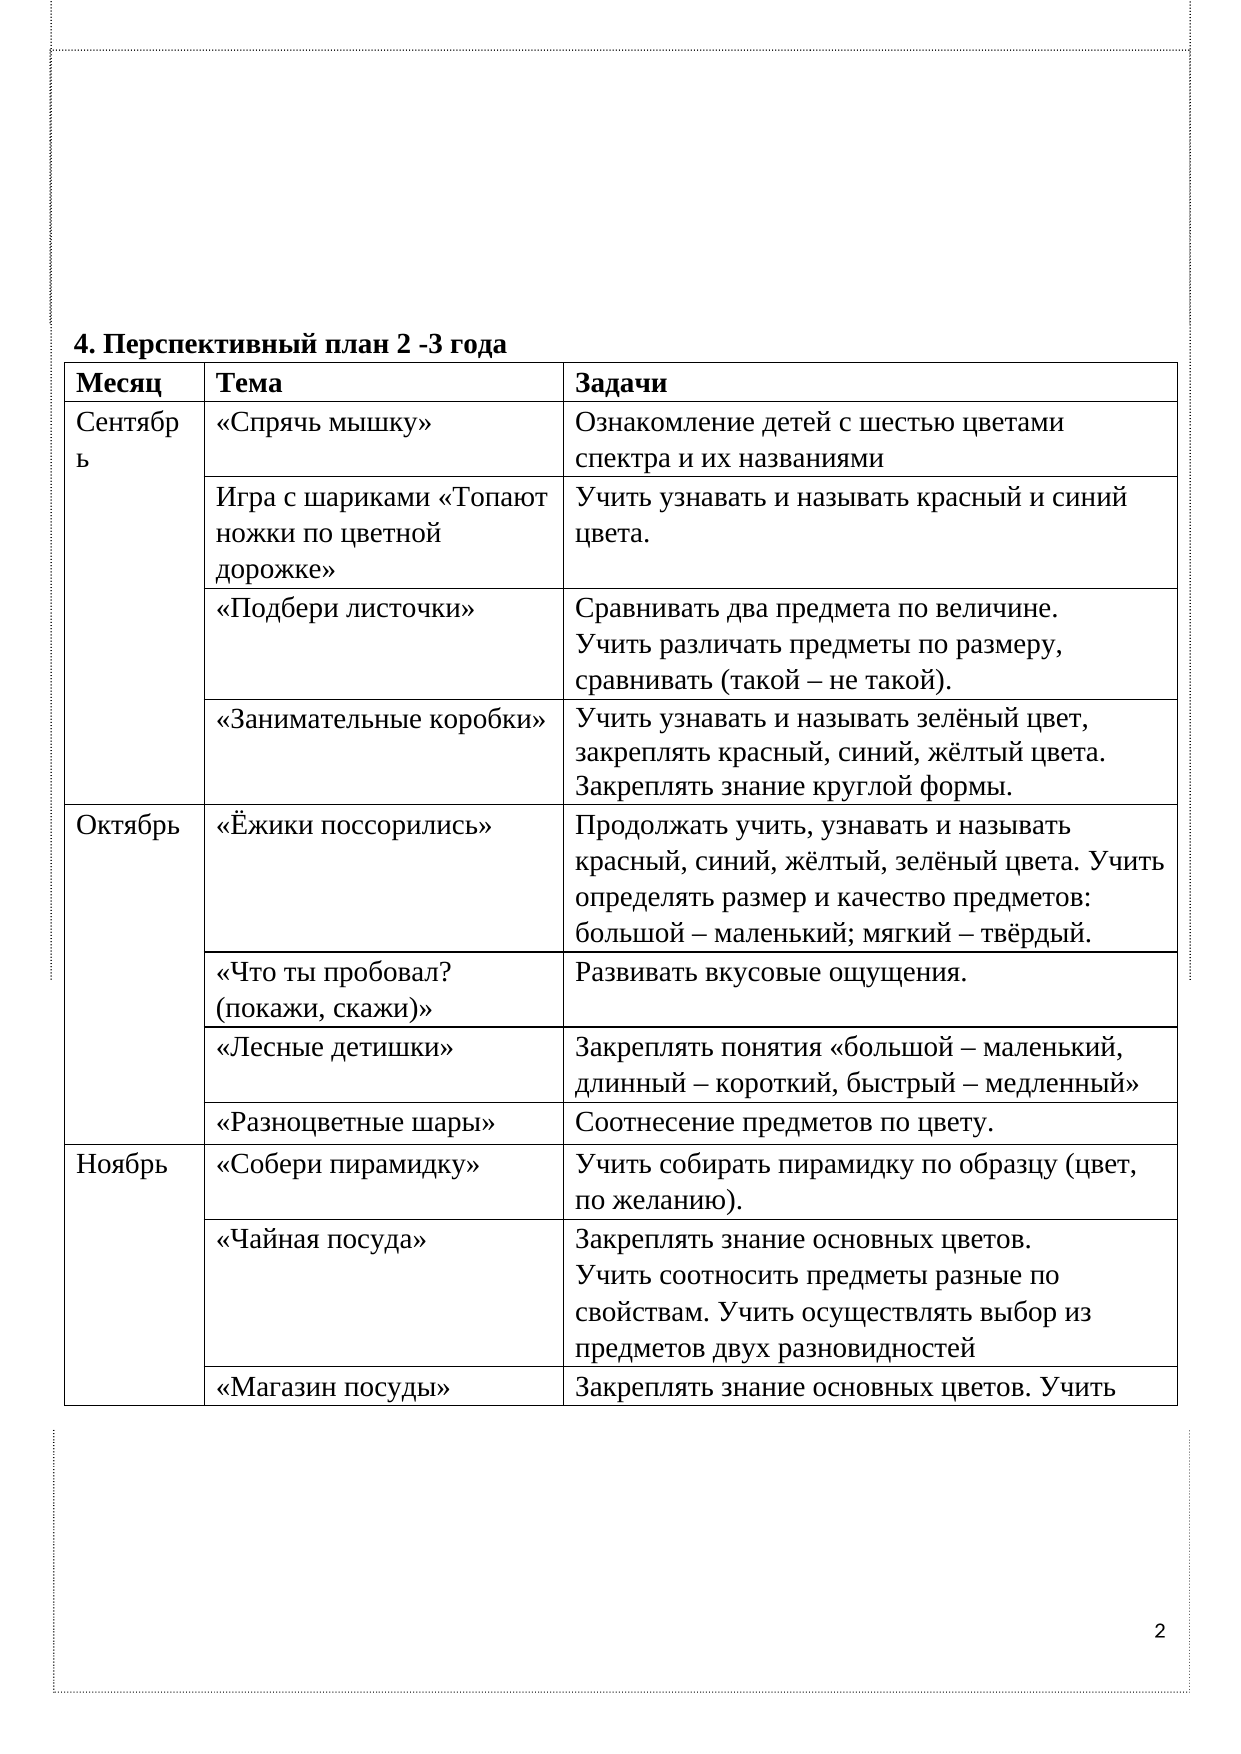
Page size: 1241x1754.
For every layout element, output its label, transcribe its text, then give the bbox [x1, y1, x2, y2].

table_cell «Подбери листочки» [205, 589, 563, 699]
table_cell Закреплять понятия «большой – маленький, длинный – короткий, быстрый – медленный» [564, 1028, 1177, 1102]
table_cell Учить узнавать и называть красный и синий цвета. [564, 477, 1177, 587]
table_cell «Занимательные коробки» [205, 700, 563, 804]
table_cell Учить узнавать и называть зелёный цвет, закреплять красный, синий, жёлтый цвета. Закреплять знание круглой формы. [564, 700, 1177, 804]
table_header Месяц [65, 363, 204, 401]
table_cell Закреплять знание основных цветов. Учить соотносить предметы разные по свойствам. Учить осуществлять выбор из предметов двух разновидностей [564, 1220, 1177, 1366]
table_cell «Магазин посуды» [205, 1367, 563, 1405]
picture [52, 1429, 1190, 1693]
table_cell Игра с шариками «Топают ножки по цветной дорожке» [205, 477, 563, 587]
table_header Задачи [564, 363, 1177, 401]
table_cell Учить собирать пирамидку по образцу (цвет, по желанию). [564, 1145, 1177, 1218]
table_cell «Разноцветные шары» [205, 1103, 563, 1143]
table_cell «Чайная посуда» [205, 1220, 563, 1366]
table_cell Развивать вкусовые ощущения. [564, 953, 1177, 1026]
table_cell Соотнесение предметов по цвету. [564, 1103, 1177, 1143]
table_cell Октябрь [65, 805, 204, 1143]
table_cell «Спрячь мышку» [205, 402, 563, 476]
table_header Тема [205, 363, 563, 401]
table_cell «Что ты пробовал? (покажи, скажи)» [205, 953, 563, 1026]
table_cell «Ёжики поссорились» [205, 805, 563, 951]
subtitle 4. Перспективный план 2 -3 года [74, 56, 1165, 359]
table_cell Ноябрь [65, 1145, 204, 1405]
table_cell Продолжать учить, узнавать и называть красный, синий, жёлтый, зелёный цвета. Учить определять размер и качество предметов: большой – маленький; мягкий – твёрдый. [564, 805, 1177, 951]
table_cell Сравнивать два предмета по величине. Учить различать предметы по размеру, сравнивать (такой – не такой). [564, 589, 1177, 699]
picture [48, 0, 1191, 980]
table_cell «Лесные детишки» [205, 1028, 563, 1102]
table_cell Сентябрь [65, 402, 204, 804]
table_cell Ознакомление детей с шестью цветами спектра и их названиями [564, 402, 1177, 476]
table_cell «Собери пирамидку» [205, 1145, 563, 1218]
table_cell Закреплять знание основных цветов. Учить обыгрывать небольшой сюжет. Побудить, заинтересовать детей общаться друг с другом. [564, 1367, 1177, 1405]
